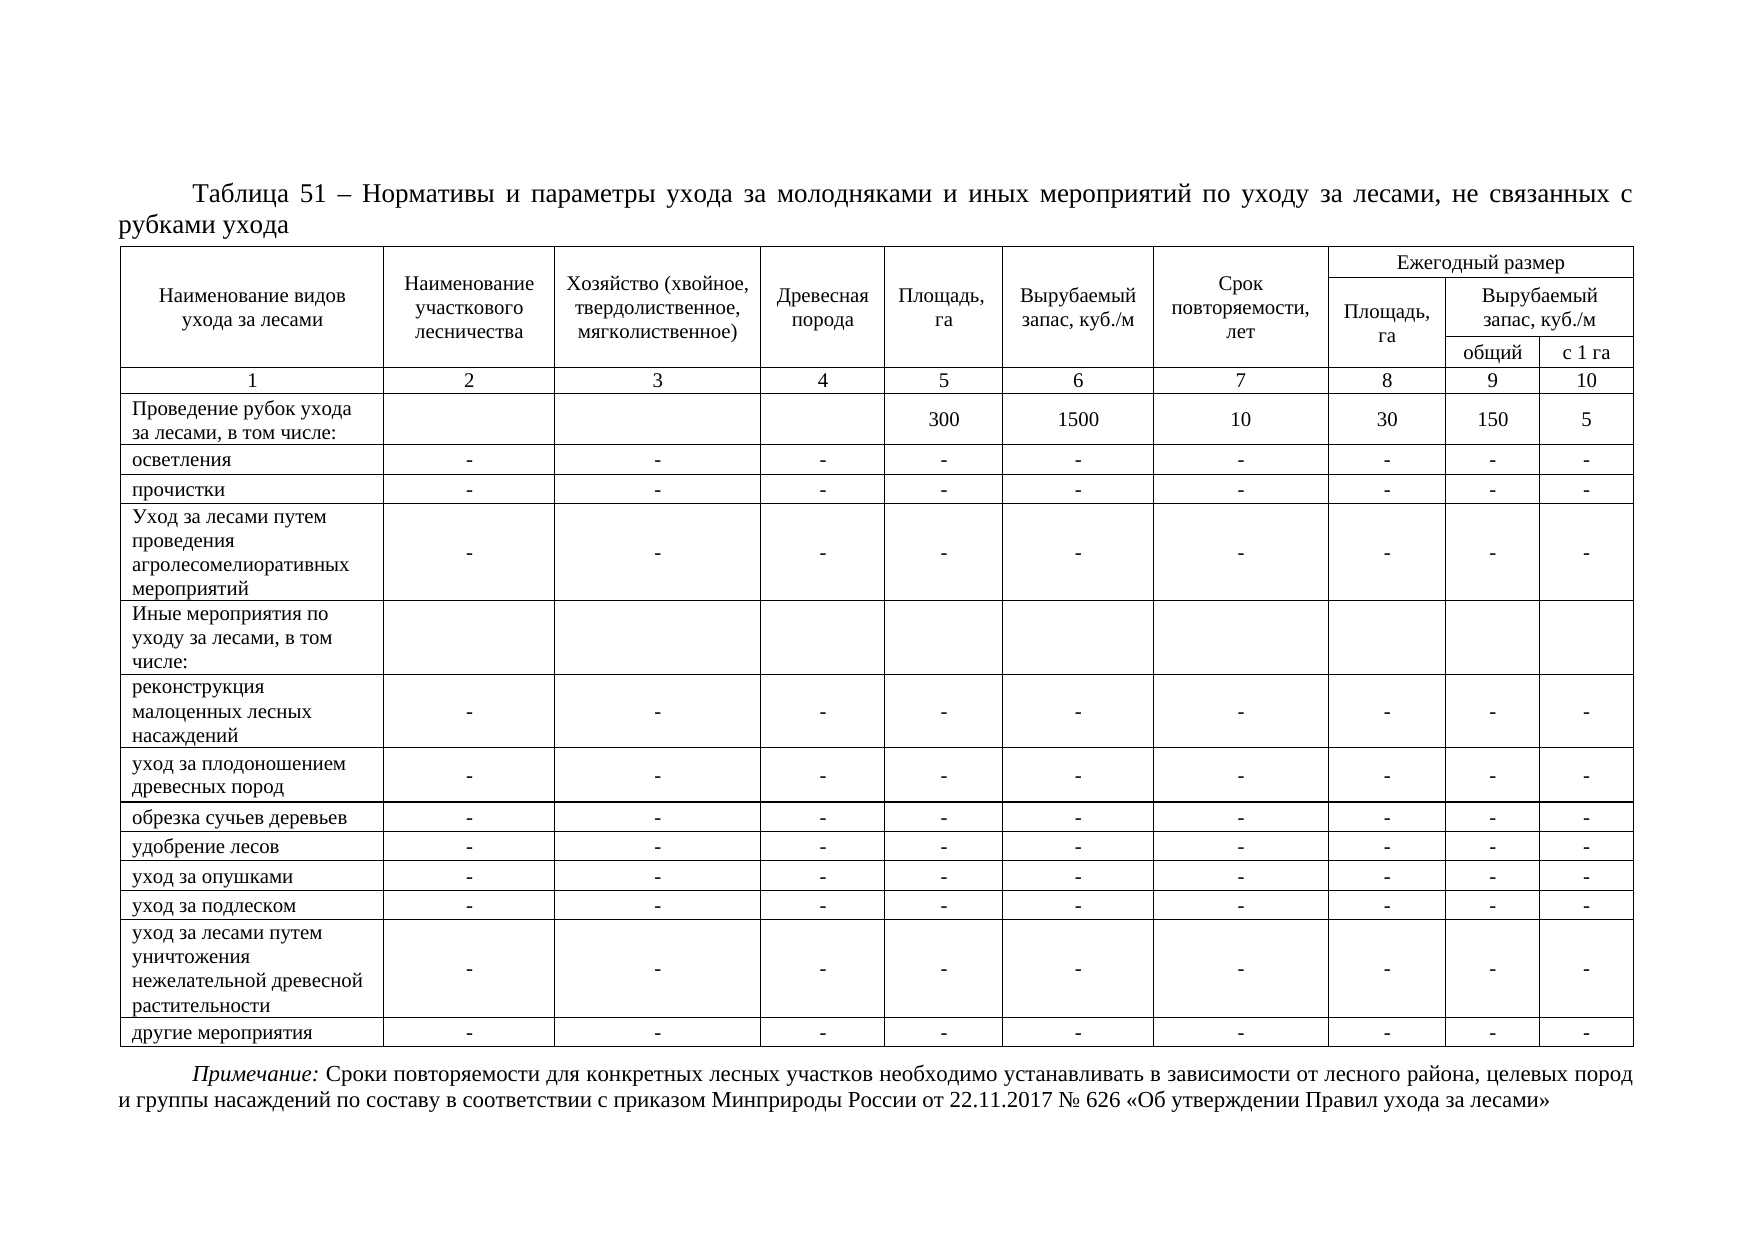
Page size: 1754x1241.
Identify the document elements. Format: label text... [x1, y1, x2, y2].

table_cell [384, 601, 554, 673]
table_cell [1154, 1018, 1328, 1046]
text Таблица 51 – Нормативы и параметры ухода за молодняками и иных мероприятий по уходу за лесами, не связанных с рубками ухода [118, 177, 1636, 239]
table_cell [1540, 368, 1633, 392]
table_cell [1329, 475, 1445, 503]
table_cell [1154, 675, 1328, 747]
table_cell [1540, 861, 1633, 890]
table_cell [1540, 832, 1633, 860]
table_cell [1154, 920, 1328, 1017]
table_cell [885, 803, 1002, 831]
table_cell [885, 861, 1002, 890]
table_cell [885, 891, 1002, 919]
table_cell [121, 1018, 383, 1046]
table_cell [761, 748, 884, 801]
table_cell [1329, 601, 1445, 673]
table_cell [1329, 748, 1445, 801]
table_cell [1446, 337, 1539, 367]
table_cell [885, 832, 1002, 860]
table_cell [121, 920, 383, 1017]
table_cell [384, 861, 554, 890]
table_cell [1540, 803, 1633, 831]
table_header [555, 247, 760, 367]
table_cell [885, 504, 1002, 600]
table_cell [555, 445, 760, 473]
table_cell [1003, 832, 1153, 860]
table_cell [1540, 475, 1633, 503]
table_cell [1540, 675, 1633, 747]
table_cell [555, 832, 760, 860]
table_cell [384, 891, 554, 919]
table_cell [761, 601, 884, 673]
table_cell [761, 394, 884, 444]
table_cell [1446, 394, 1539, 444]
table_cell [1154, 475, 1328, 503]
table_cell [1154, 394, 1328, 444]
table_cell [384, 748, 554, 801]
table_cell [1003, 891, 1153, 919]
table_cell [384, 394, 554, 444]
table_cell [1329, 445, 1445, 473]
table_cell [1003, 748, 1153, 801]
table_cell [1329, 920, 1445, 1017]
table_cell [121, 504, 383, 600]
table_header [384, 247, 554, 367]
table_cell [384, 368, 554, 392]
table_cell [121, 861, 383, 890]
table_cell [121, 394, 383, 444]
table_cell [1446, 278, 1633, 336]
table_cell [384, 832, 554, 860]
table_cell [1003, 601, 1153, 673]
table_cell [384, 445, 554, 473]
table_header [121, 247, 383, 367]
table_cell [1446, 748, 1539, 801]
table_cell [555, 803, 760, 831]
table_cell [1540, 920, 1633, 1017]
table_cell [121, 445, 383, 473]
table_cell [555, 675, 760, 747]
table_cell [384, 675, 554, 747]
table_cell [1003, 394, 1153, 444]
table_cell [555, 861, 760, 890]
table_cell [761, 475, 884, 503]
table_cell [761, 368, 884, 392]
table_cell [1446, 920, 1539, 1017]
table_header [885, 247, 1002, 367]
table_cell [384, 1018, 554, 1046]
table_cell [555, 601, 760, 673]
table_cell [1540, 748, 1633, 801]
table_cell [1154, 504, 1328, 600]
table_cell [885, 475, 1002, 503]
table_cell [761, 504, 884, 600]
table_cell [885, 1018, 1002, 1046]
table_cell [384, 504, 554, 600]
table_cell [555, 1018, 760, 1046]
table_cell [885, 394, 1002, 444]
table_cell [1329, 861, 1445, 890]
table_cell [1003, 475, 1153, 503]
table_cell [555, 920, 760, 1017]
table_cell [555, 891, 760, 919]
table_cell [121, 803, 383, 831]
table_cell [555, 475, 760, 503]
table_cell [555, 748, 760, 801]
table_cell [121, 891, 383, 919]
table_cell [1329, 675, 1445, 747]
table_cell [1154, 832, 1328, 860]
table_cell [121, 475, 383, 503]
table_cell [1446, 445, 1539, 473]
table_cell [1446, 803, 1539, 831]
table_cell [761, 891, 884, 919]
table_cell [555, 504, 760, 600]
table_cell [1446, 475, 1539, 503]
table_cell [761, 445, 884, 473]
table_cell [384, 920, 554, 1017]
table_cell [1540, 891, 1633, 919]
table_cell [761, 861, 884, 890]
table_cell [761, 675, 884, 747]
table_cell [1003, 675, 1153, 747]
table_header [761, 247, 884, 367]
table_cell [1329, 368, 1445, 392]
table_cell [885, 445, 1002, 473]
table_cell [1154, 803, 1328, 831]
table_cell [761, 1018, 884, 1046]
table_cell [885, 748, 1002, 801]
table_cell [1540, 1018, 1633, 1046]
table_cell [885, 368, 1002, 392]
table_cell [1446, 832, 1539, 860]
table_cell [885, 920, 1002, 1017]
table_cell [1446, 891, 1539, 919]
text Примечание: Сроки повторяемости для конкретных лесных участков необходимо устанавливать в зависимости от лесного района, целевых пород и группы насаждений по составу в соответствии с приказом Минприроды России от 22.11.2017 № 626 «Об утверждении Правил ухода за лесами» [118, 1059, 1636, 1112]
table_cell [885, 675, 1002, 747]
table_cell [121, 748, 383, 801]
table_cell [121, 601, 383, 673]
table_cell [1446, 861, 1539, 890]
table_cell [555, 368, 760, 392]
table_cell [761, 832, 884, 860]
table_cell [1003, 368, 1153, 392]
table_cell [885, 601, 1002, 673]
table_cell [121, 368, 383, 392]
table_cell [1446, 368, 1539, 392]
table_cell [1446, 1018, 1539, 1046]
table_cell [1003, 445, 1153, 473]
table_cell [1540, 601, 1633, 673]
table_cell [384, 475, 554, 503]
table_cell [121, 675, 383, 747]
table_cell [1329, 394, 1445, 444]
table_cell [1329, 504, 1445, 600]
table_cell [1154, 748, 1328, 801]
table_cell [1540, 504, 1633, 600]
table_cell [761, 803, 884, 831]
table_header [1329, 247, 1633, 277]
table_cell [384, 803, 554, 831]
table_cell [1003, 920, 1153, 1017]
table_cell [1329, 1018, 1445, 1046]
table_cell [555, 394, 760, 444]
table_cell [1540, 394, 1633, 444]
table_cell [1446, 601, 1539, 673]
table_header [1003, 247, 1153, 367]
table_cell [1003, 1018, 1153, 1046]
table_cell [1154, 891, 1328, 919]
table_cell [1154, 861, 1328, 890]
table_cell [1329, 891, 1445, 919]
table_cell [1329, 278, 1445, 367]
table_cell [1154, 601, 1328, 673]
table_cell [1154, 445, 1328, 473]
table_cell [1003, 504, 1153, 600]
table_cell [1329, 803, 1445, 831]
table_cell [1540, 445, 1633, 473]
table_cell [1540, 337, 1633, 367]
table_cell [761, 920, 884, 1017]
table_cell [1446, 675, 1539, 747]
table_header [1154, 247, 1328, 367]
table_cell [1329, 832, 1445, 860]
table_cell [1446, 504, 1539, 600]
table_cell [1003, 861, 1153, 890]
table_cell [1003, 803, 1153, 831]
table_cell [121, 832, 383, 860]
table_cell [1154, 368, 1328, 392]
